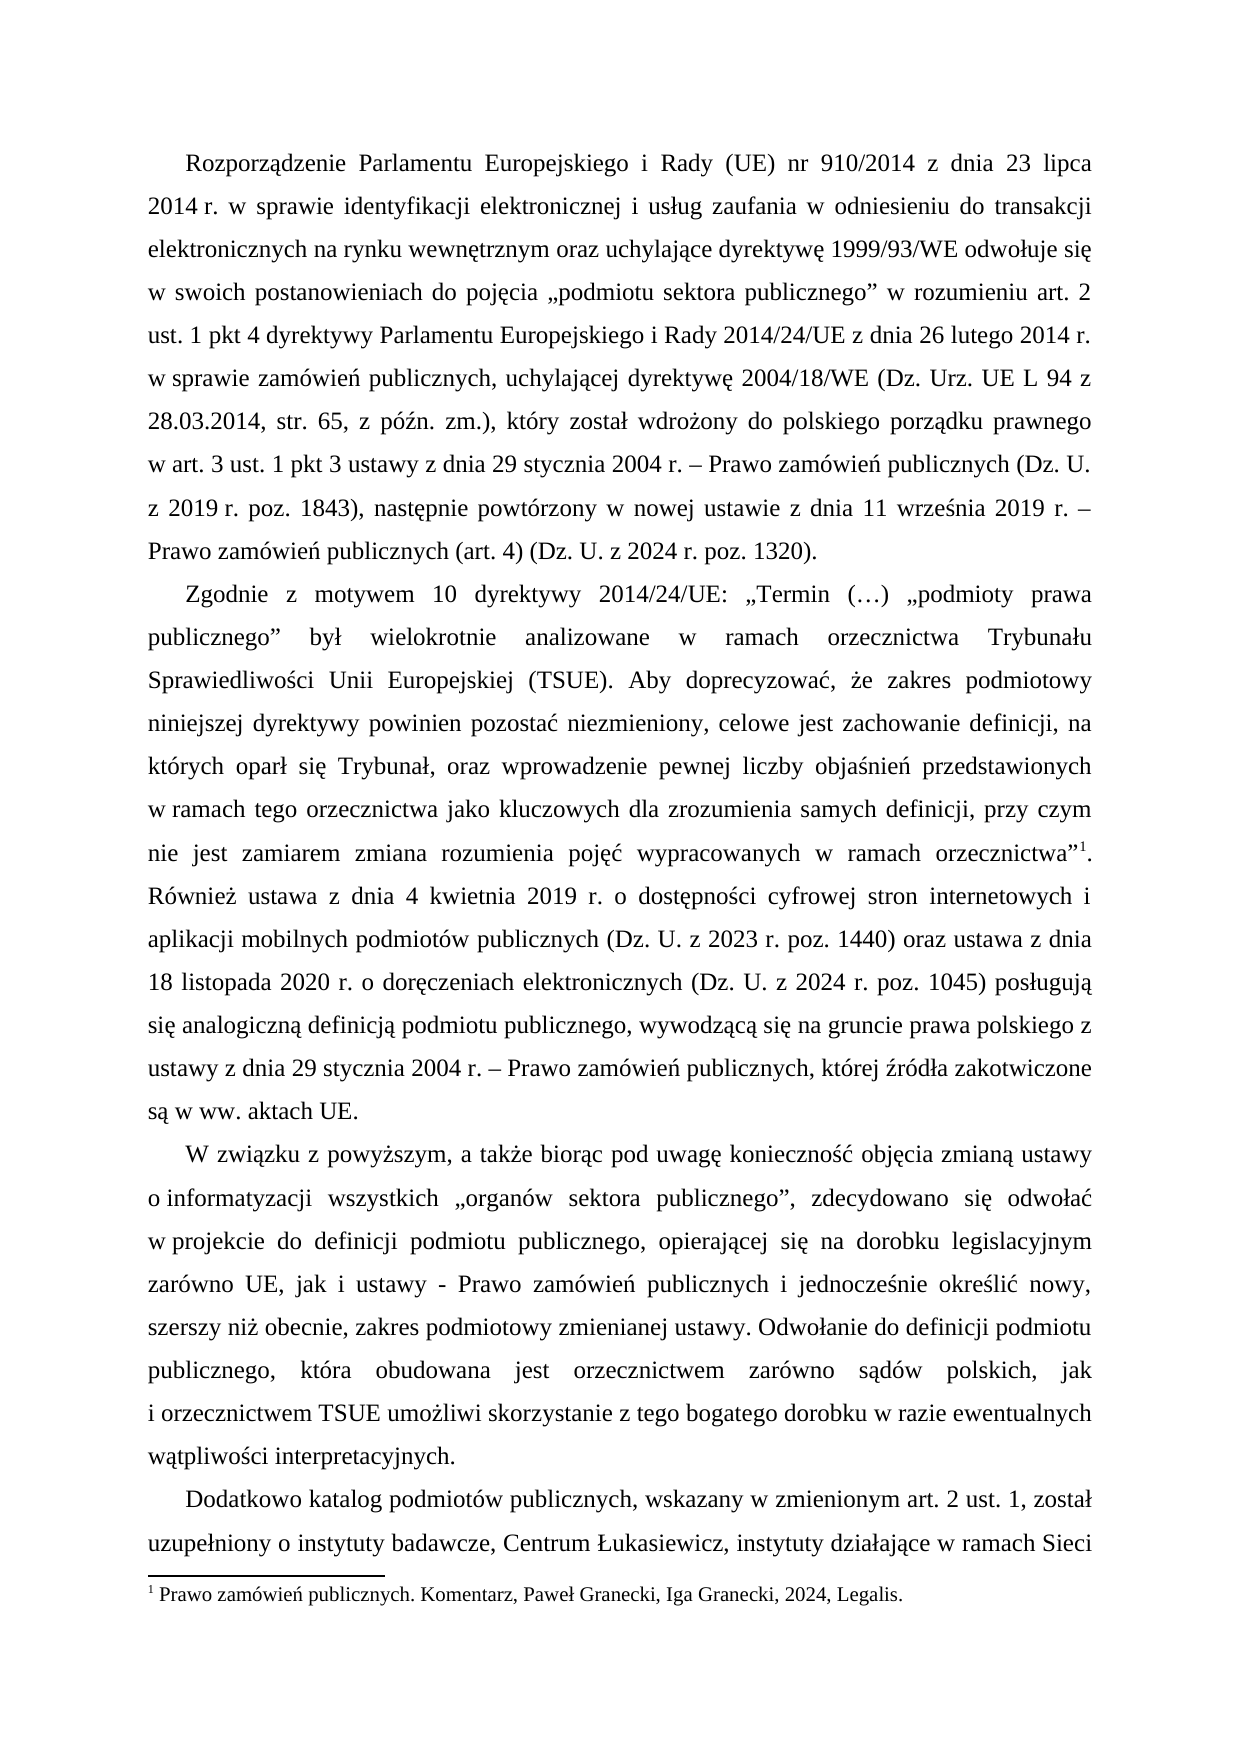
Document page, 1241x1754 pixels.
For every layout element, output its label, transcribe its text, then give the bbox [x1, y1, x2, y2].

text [148, 1484, 1093, 1556]
text Zgodnie z motywem 10 dyrektywy 2014/24/UE: „Termin (…) „podmioty prawa publicznego” był wielokrotnie analizowane w ramach orzecznictwa Trybunału Sprawiedliwości Unii Europejskiej (TSUE). Aby doprecyzować, że zakres podmiotowy niniejszej dyrektywy powinien pozostać niezmieniony, celowe jest zachowanie definicji, na których oparł się Trybunał, oraz wprowadzenie pewnej liczby objaśnień przedstawionych w ramach tego orzecznictwa jako kluczowych dla zrozumienia samych definicji, przy czym nie jest zamiarem zmiana rozumienia pojęć wypracowanych w ramach orzecznictwa”. Również ustawa z dnia 4 kwietnia 2019 r. o dostępności cyfrowej stron internetowych i aplikacji mobilnych podmiotów publicznych (Dz. U. z 2023 r. poz. 1440) oraz ustawa z dnia 18 listopada 2020 r. o doręczeniach elektronicznych (Dz. U. z 2024 r. poz. 1045) posługują się analogiczną definicją podmiotu publicznego, wywodzącą się na gruncie prawa polskiego z ustawy z dnia 29 stycznia 2004 r. – Prawo zamówień publicznych, której źródła zakotwiczone są w ww. aktach UE. [148, 579, 1093, 1125]
text W związku z powyższym, a także biorąc pod uwagę konieczność objęcia zmianą ustawy o informatyzacji wszystkich „organów sektora publicznego”, zdecydowano się odwołać w projekcie do definicji podmiotu publicznego, opierającej się na dorobku legislacyjnym zarówno UE, jak i ustawy - Prawo zamówień publicznych i jednocześnie określić nowy, szerszy niż obecnie, zakres podmiotowy zmienianej ustawy. Odwołanie do definicji podmiotu publicznego, która obudowana jest orzecznictwem zarówno sądów polskich, jak i orzecznictwem TSUE umożliwi skorzystanie z tego bogatego dorobku w razie ewentualnych wątpliwości interpretacyjnych. [148, 1139, 1093, 1470]
text Rozporządzenie Parlamentu Europejskiego i Rady (UE) nr 910/2014 z dnia 23 lipca 2014 r. w sprawie identyfikacji elektronicznej i usług zaufania w odniesieniu do transakcji elektronicznych na rynku wewnętrznym oraz uchylające dyrektywę 1999/93/WE odwołuje się w swoich postanowieniach do pojęcia „podmiotu sektora publicznego” w rozumieniu art. 2 ust. 1 pkt 4 dyrektywy Parlamentu Europejskiego i Rady 2014/24/UE z dnia 26 lutego 2014 r. w sprawie zamówień publicznych, uchylającej dyrektywę 2004/18/WE (Dz. Urz. UE L 94 z 28.03.2014, str. 65, z późn. zm.), który został wdrożony do polskiego porządku prawnego w art. 3 ust. 1 pkt 3 ustawy z dnia 29 stycznia 2004 r. – Prawo zamówień publicznych (Dz. U. z 2019 r. poz. 1843), następnie powtórzony w nowej ustawie z dnia 11 września 2019 r. – Prawo zamówień publicznych (art. 4) (Dz. U. z 2024 r. poz. 1320). [148, 148, 1093, 564]
